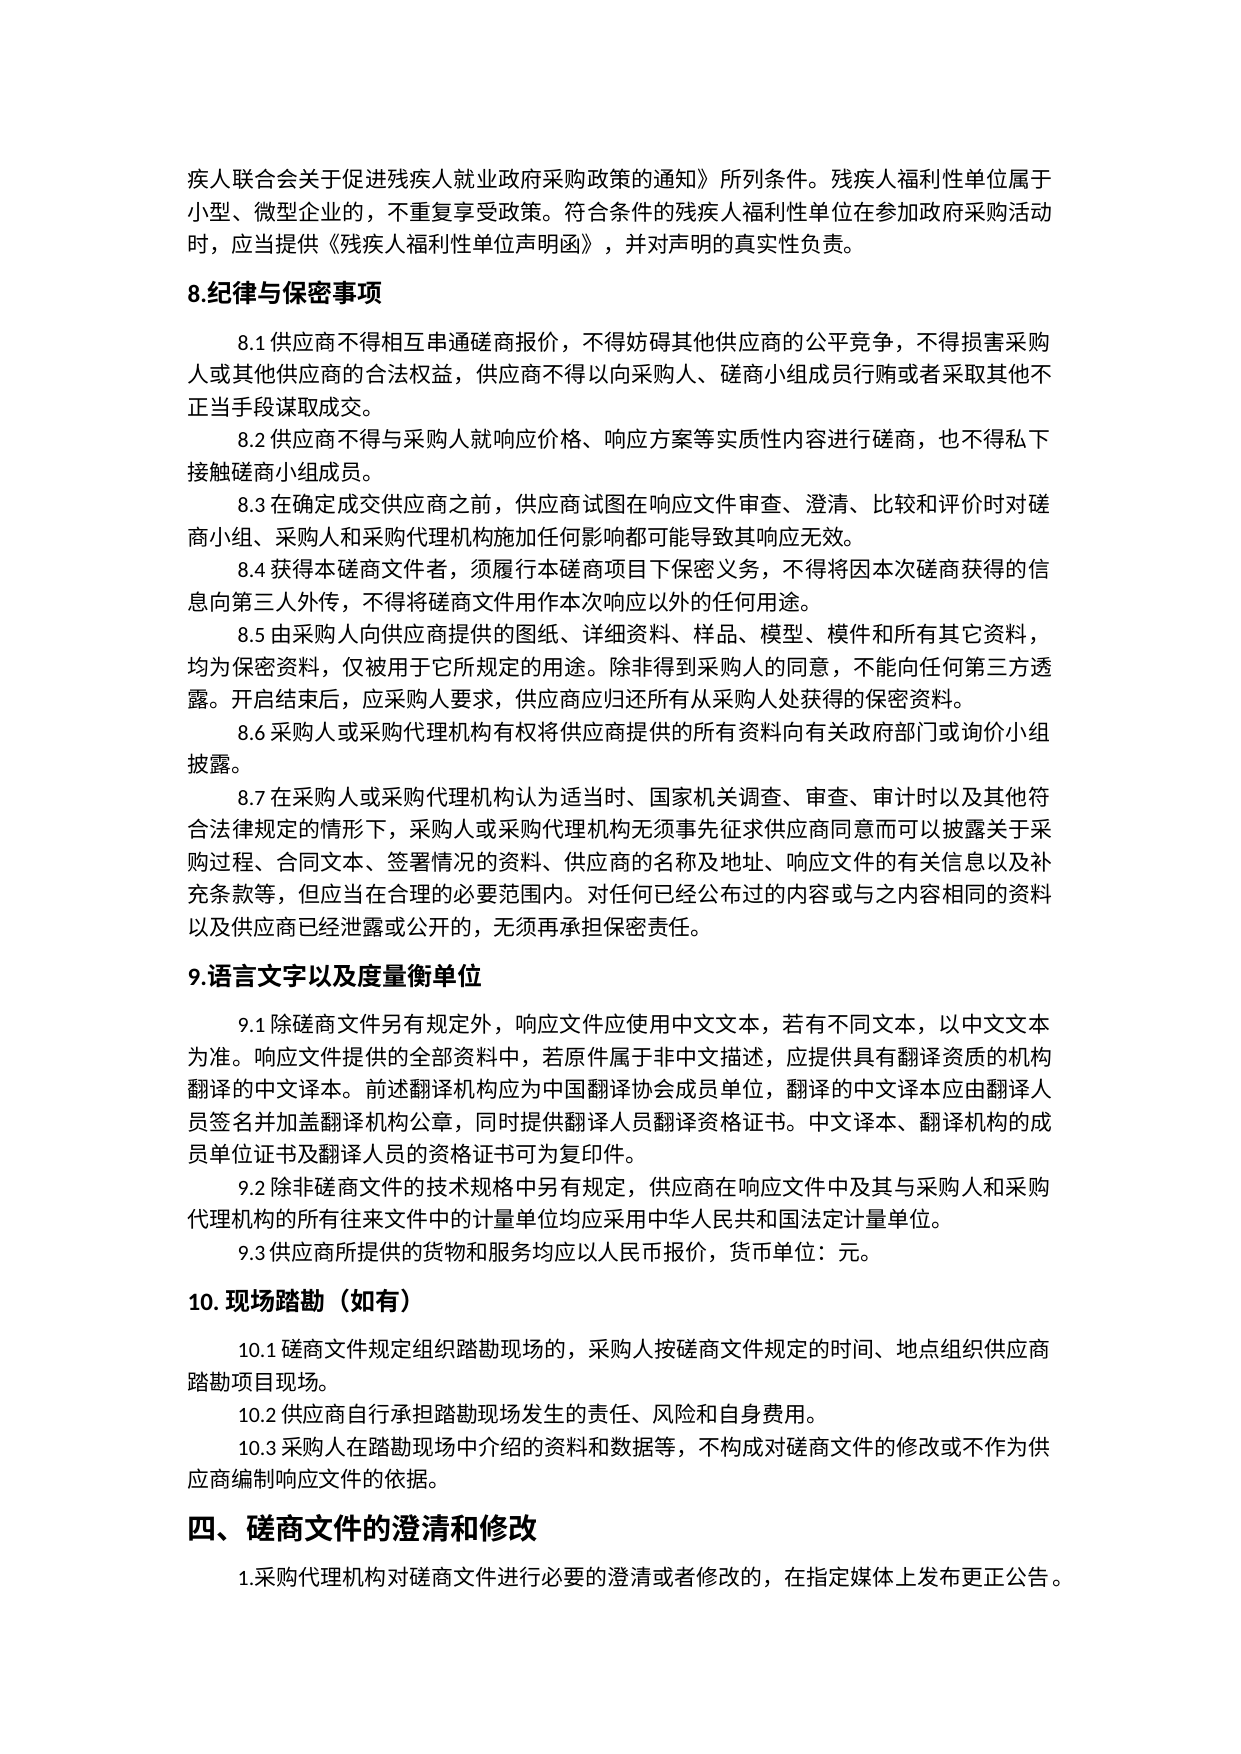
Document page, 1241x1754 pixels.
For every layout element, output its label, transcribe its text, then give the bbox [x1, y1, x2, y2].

text 8.纪律与保密事项 [187, 259, 1053, 324]
text 8.1供应商不得相互串通磋商报价，不得妨碍其他供应商的公平竞争，不得损害采购人或其他供应商的合法权益，供应商不得以向采购人、磋商小组成员行贿或者采取其他不正当手段谋取成交。 [187, 324, 1053, 422]
text 9.3供应商所提供的货物和服务均应以人民币报价，货币单位：元。 [187, 1234, 1053, 1267]
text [187, 162, 1053, 259]
text 四、磋商文件的澄清和修改 [187, 1494, 1053, 1559]
text 10.1磋商文件规定组织踏勘现场的，采购人按磋商文件规定的时间、地点组织供应商踏勘项目现场。 [187, 1332, 1053, 1397]
text 8.7在采购人或采购代理机构认为适当时、国家机关调查、审查、审计时以及其他符合法律规定的情形下，采购人或采购代理机构无须事先征求供应商同意而可以披露关于采购过程、合同文本、签署情况的资料、供应商的名称及地址、响应文件的有关信息以及补充条款等，但应当在合理的必要范围内。对任何已经公布过的内容或与之内容相同的资料，以及供应商已经泄露或公开的，无须再承担保密责任。 [187, 779, 1053, 942]
text 10. 现场踏勘（如有） [187, 1267, 1053, 1332]
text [187, 1559, 1053, 1592]
text 8.6采购人或采购代理机构有权将供应商提供的所有资料向有关政府部门或询价小组披露。 [187, 714, 1053, 779]
text 8.5由采购人向供应商提供的图纸、详细资料、样品、模型、模件和所有其它资料，均为保密资料，仅被用于它所规定的用途。除非得到采购人的同意，不能向任何第三方透露。开启结束后，应采购人要求，供应商应归还所有从采购人处获得的保密资料。 [187, 617, 1053, 714]
text 10.3采购人在踏勘现场中介绍的资料和数据等，不构成对磋商文件的修改或不作为供应商编制响应文件的依据。 [187, 1429, 1053, 1494]
text 8.3在确定成交供应商之前，供应商试图在响应文件审查、澄清、比较和评价时对磋商小组、采购人和采购代理机构施加任何影响都可能导致其响应无效。 [187, 487, 1053, 552]
text 8.4获得本磋商文件者，须履行本磋商项目下保密义务，不得将因本次磋商获得的信息向第三人外传，不得将磋商文件用作本次响应以外的任何用途。 [187, 552, 1053, 617]
text 8.2供应商不得与采购人就响应价格、响应方案等实质性内容进行磋商，也不得私下接触磋商小组成员。 [187, 422, 1053, 487]
text 10.2供应商自行承担踏勘现场发生的责任、风险和自身费用。 [187, 1397, 1053, 1429]
text 9.语言文字以及度量衡单位 [187, 942, 1053, 1007]
text 9.2除非磋商文件的技术规格中另有规定，供应商在响应文件中及其与采购人和采购代理机构的所有往来文件中的计量单位均应采用中华人民共和国法定计量单位。 [187, 1169, 1053, 1234]
text 9.1除磋商文件另有规定外，响应文件应使用中文文本，若有不同文本，以中文文本为准。响应文件提供的全部资料中，若原件属于非中文描述，应提供具有翻译资质的机构翻译的中文译本。前述翻译机构应为中国翻译协会成员单位，翻译的中文译本应由翻译人员签名并加盖翻译机构公章，同时提供翻译人员翻译资格证书。中文译本、翻译机构的成员单位证书及翻译人员的资格证书可为复印件。 [187, 1007, 1053, 1169]
